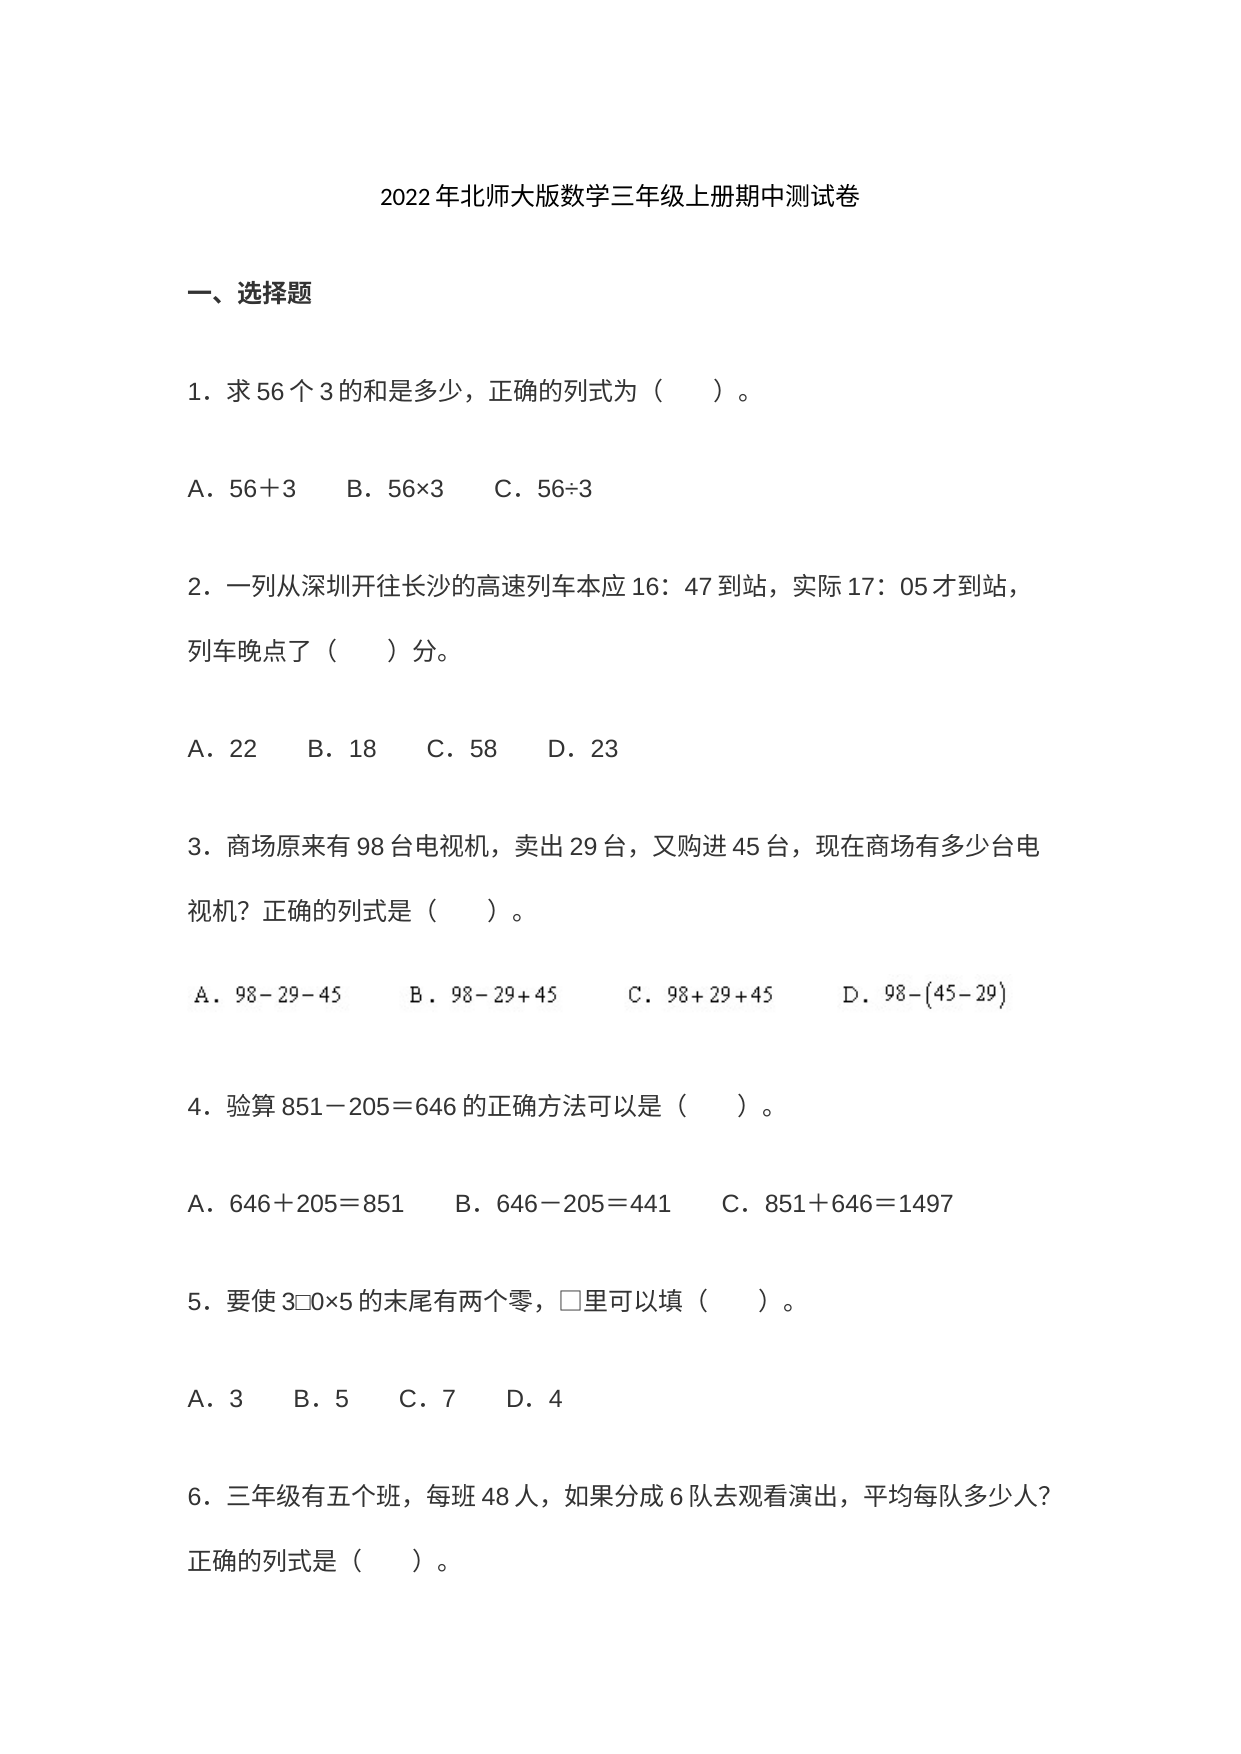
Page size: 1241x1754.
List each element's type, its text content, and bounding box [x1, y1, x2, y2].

text 2022年北师大版数学三年级上册期中测试卷 [187, 162, 1053, 227]
picture [187, 974, 1016, 1017]
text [187, 259, 1053, 1592]
